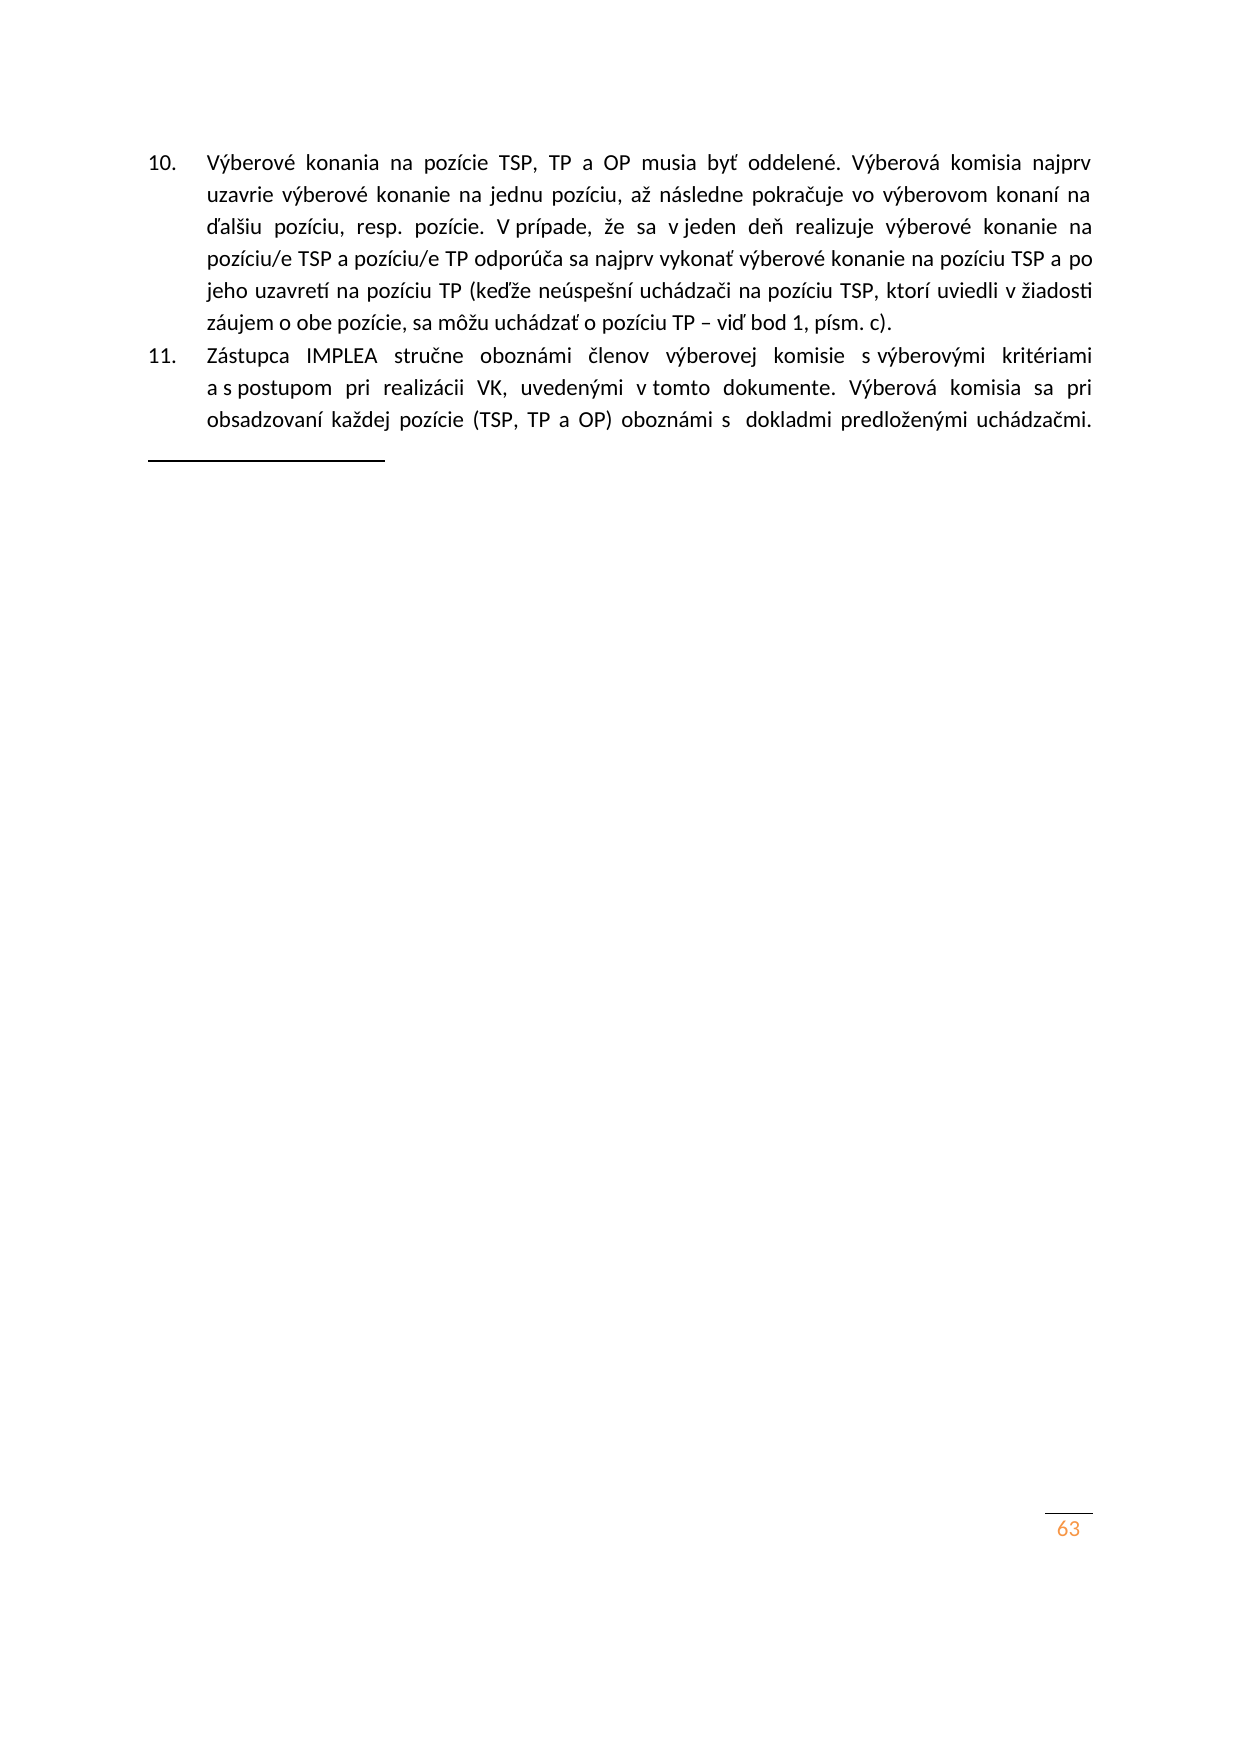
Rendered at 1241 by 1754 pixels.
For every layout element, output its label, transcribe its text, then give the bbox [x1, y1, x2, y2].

list Výberové konania na pozície TSP, TP a OP musia byť oddelené. Výberová komisia najprv uzavrie výberové konanie na jednu pozíciu, až následne pokračuje vo výberovom konaní na ďalšiu pozíciu, resp. pozície. V prípade, že sa v jeden deň realizuje výberové konanie na pozíciu/e TSP a pozíciu/e TP odporúča sa najprv vykonať výberové konanie na pozíciu TSP a po jeho uzavretí na pozíciu TP (keďže neúspešní uchádzači na pozíciu TSP, ktorí uviedli v žiadosti záujem o obe pozície, sa môžu uchádzať o pozíciu TP – viď bod 1, písm. c). [148, 148, 1093, 337]
list Zástupca IMPLEA stručne oboznámi členov výberovej komisie s výberovými kritériami a s postupom pri realizácii VK, uvedenými v tomto dokumente. Výberová komisia sa pri obsadzovaní každej pozície (TSP, TP a OP) oboznámi s dokladmi predloženými uchádzačmi. S uchádzačmi, ktorí spĺňajú kvalifikačné predpoklady pre danú pozíciu (časť A) a dostavili sa na výberové konanie, uskutoční výberová komisia osobný pohovor, prípadne písomnou formou overí profesionálne a osobnostné predpoklady uchádzačov. V osobnom pohovore sa overuje spôsobilosť na výkon práce na obsadzovanej pozícii v zmysle napĺňania výberových kritérií (časť B). [148, 341, 1093, 433]
